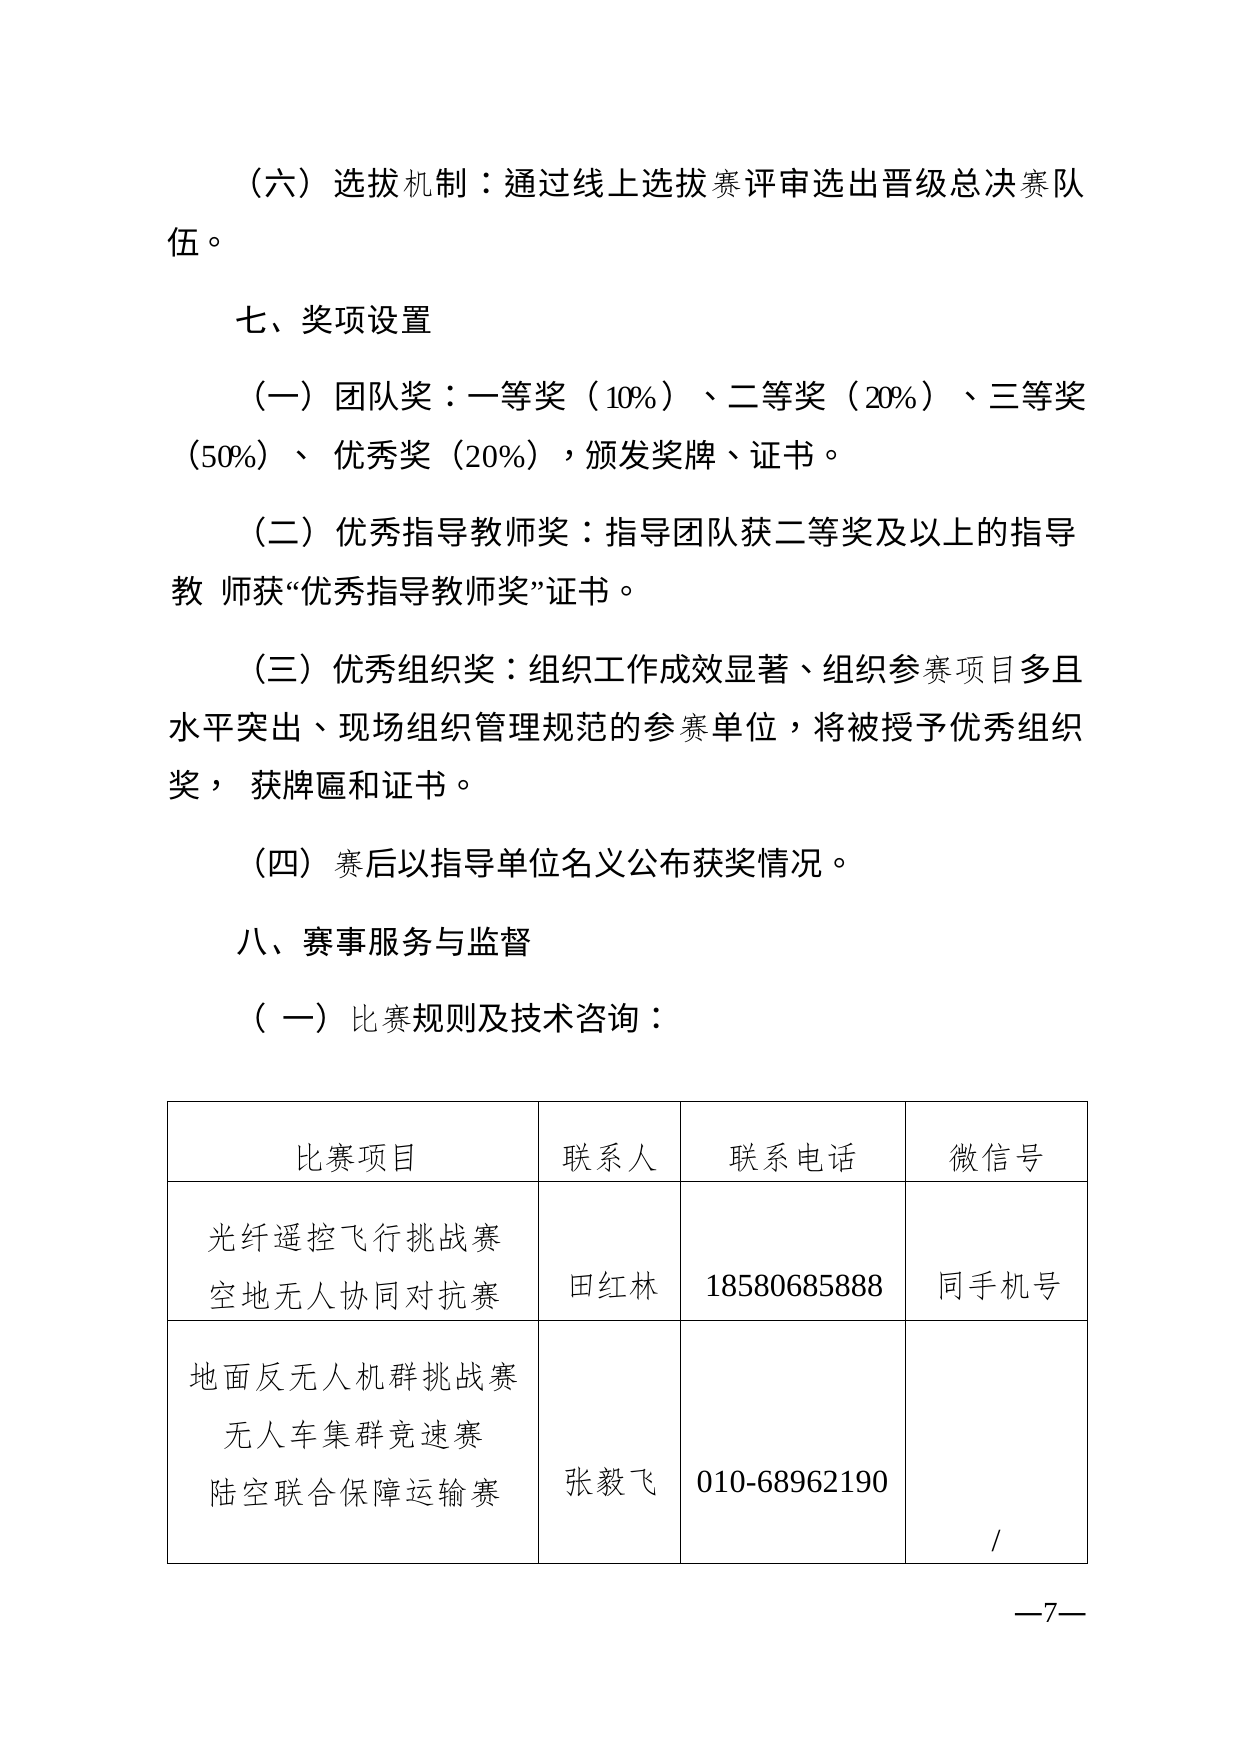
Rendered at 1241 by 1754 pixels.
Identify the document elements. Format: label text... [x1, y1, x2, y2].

text （四）赛后以指导单位名义公布获奖情况。 [234, 829, 1087, 887]
table_cell 010-68962190 [681, 1321, 905, 1563]
table_cell 张毅飞 [539, 1321, 680, 1563]
text （ 一）比赛规则及技术咨询： [234, 984, 1087, 1042]
text （三）优秀组织奖：组织工作成效显著、组织参赛项目多且 水平突出、现场组织管理规范的参赛单位，将被授予优秀组织奖， 获牌匾和证书。 [168, 634, 1086, 809]
text （二）优秀指导教师奖：指导团队获二等奖及以上的指导教 师获“优秀指导教师奖”证书。 [171, 498, 1077, 615]
table_cell 田红林 [539, 1182, 680, 1319]
text （一）团队奖：一等奖（10%）、二等奖（20%）、三等奖（50%）、 优秀奖（20%），颁发奖牌、证书。 [168, 362, 1087, 479]
table_header 比赛项目 [168, 1102, 538, 1181]
table_cell 18580685888 [681, 1182, 905, 1319]
table_cell 地面反无人机群挑战赛 无人车集群竞速赛 陆空联合保障运输赛 [168, 1321, 538, 1563]
table_header 微信号 [906, 1102, 1087, 1181]
table_cell 同手机号 [906, 1182, 1087, 1319]
table_cell 光纤遥控飞行挑战赛 空地无人协同对抗赛 [168, 1182, 538, 1319]
text （六）选拔机制：通过线上选拔赛评审选出晋级总决赛队伍。 [167, 149, 1087, 266]
text 七、奖项设置 [235, 285, 1087, 343]
table_header 联系电话 [681, 1102, 905, 1181]
table_cell / [906, 1321, 1087, 1563]
table_header 联系人 [539, 1102, 680, 1181]
text 八、赛事服务与监督 [236, 907, 1087, 965]
